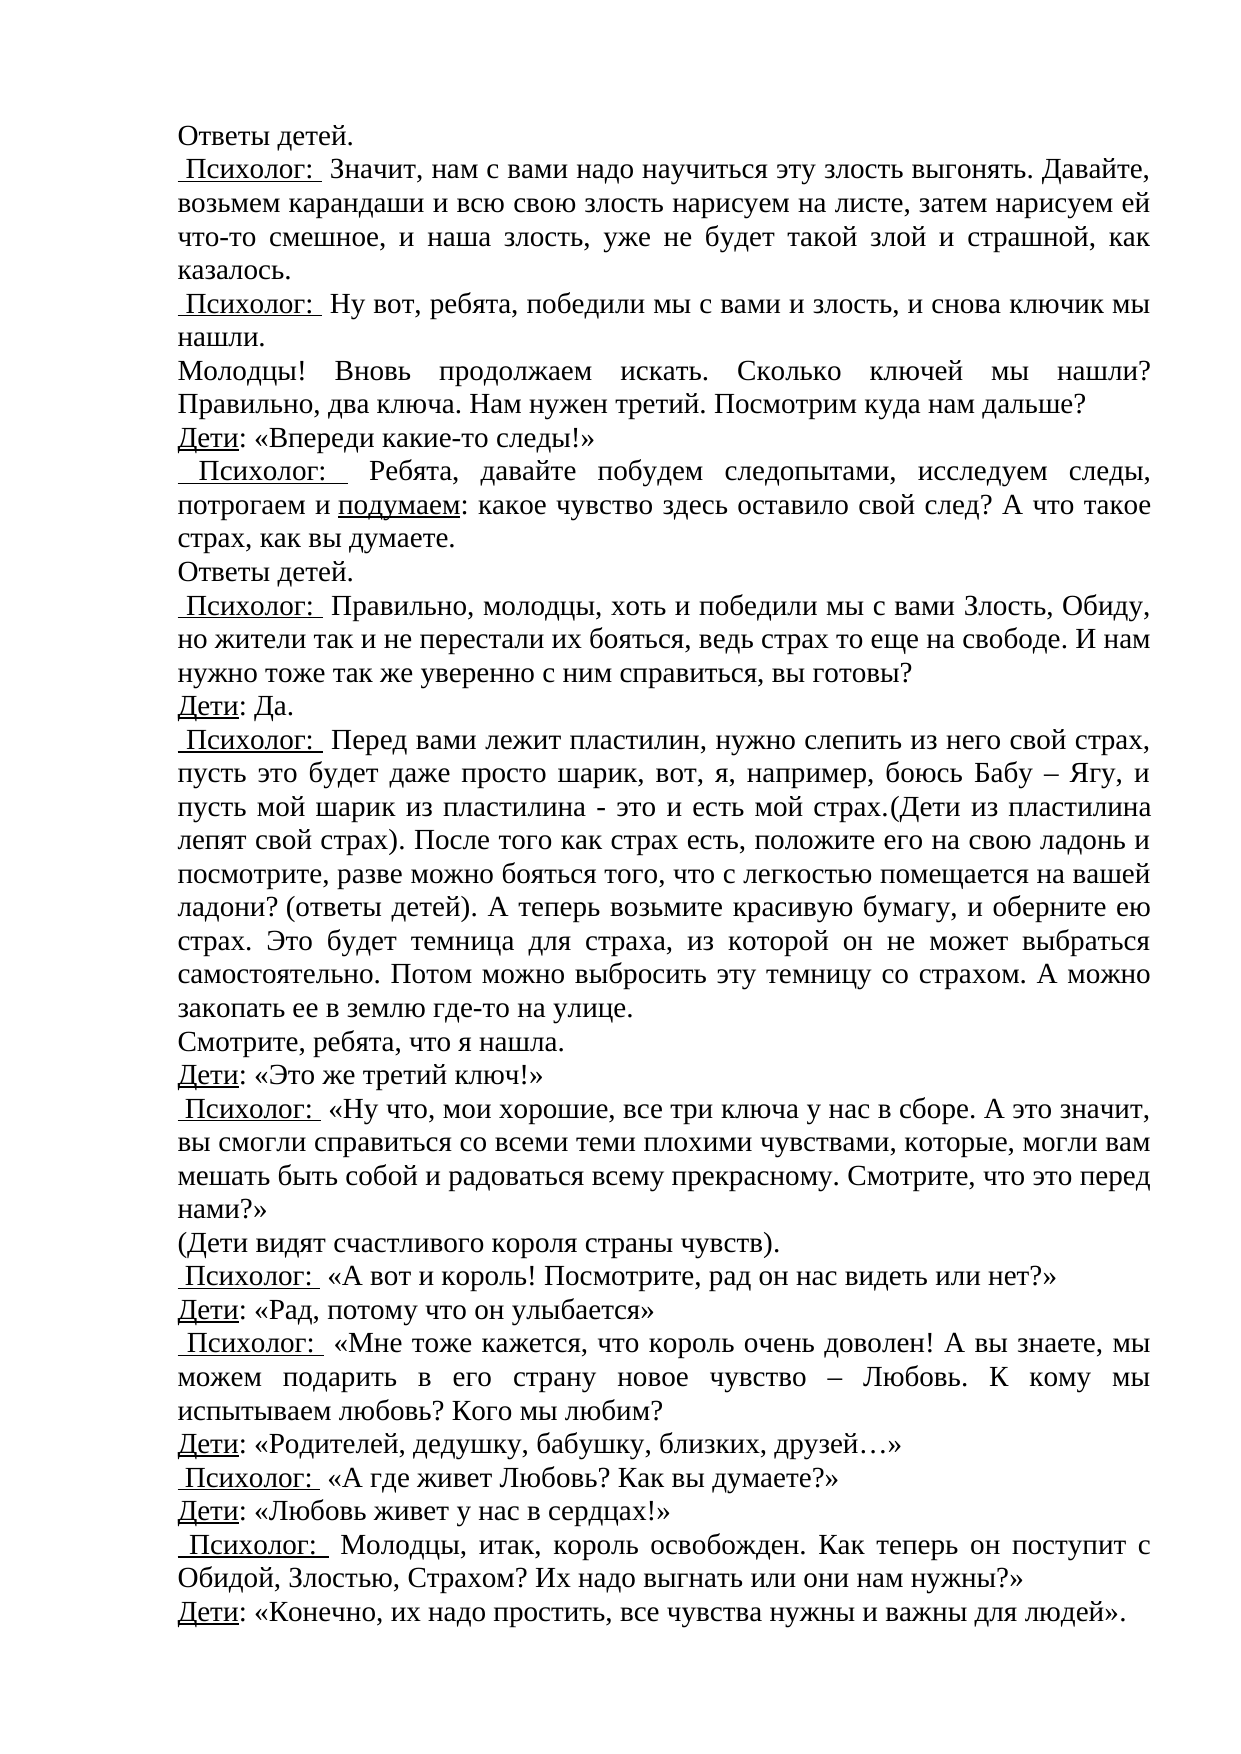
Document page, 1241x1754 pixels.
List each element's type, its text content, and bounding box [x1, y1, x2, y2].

text Психолог: Ну вот, ребята, победили мы с вами и злость, и снова ключик мы нашли. [177, 286, 1152, 353]
text Психолог: «А где живет Любовь? Как вы думаете?» [177, 1460, 1152, 1493]
text Молодцы! Вновь продолжаем искать. Сколько ключей мы нашли? Правильно, два ключа. Нам нужен третий. Посмотрим куда нам дальше? [177, 353, 1152, 420]
text Дети: «Впереди какие-то следы!» [177, 420, 1152, 453]
text (Дети видят счастливого короля страны чувств). [177, 1225, 1152, 1258]
text Дети: «Конечно, их надо простить, все чувства нужны и важны для людей». [177, 1594, 1152, 1627]
text Ответы детей. [177, 118, 1152, 152]
text Ответы детей. [177, 554, 1152, 588]
text Дети: «Это же третий ключ!» [177, 1057, 1152, 1091]
text Психолог: «А вот и король! Посмотрите, рад он нас видеть или нет?» [177, 1258, 1152, 1292]
text Психолог: Правильно, молодцы, хоть и победили мы с вами Злость, Обиду, но жители так и не перестали их бояться, ведь страх то еще на свободе. И нам нужно тоже так же уверенно с ним справиться, вы готовы? [177, 588, 1152, 688]
text Психолог: Молодцы, итак, король освобожден. Как теперь он поступит с Обидой, Злостью, Страхом? Их надо выгнать или они нам нужны?» [177, 1527, 1152, 1594]
text Психолог: «Мне тоже кажется, что король очень доволен! А вы знаете, мы можем подарить в его страну новое чувство – Любовь. К кому мы испытываем любовь? Кого мы любим? [177, 1326, 1152, 1426]
text Дети: «Рад, потому что он улыбается» [177, 1292, 1152, 1326]
text Психолог: «Ну что, мои хорошие, все три ключа у нас в сборе. А это значит, вы смогли справиться со всеми теми плохими чувствами, которые, могли вам мешать быть собой и радоваться всему прекрасному. Смотрите, что это перед нами?» [177, 1091, 1152, 1225]
text Дети: Да. [177, 688, 1152, 722]
text Дети: «Любовь живет у нас в сердцах!» [177, 1493, 1152, 1527]
text Психолог: Перед вами лежит пластилин, нужно слепить из него свой страх, пусть это будет даже просто шарик, вот, я, например, боюсь Бабу – Ягу, и пусть мой шарик из пластилина - это и есть мой страх.(Дети из пластилина лепят свой страх). После того как страх есть, положите его на свою ладонь и посмотрите, разве можно бояться того, что с легкостью помещается на вашей ладони? (ответы детей). А теперь возьмите красивую бумагу, и оберните ею страх. Это будет темница для страха, из которой он не может выбраться самостоятельно. Потом можно выбросить эту темницу со страхом. А можно закопать ее в землю где-то на улице. [177, 722, 1152, 1024]
text Дети: «Родителей, дедушку, бабушку, близких, друзей…» [177, 1426, 1152, 1460]
text Психолог: Значит, нам с вами надо научиться эту злость выгонять. Давайте, возьмем карандаши и всю свою злость нарисуем на листе, затем нарисуем ей что-то смешное, и наша злость, уже не будет такой злой и страшной, как казалось. [177, 152, 1152, 286]
text Смотрите, ребята, что я нашла. [177, 1024, 1152, 1057]
text Психолог: Ребята, давайте побудем следопытами, исследуем следы, потрогаем и подумаем: какое чувство здесь оставило свой след? А что такое страх, как вы думаете. [177, 453, 1152, 554]
